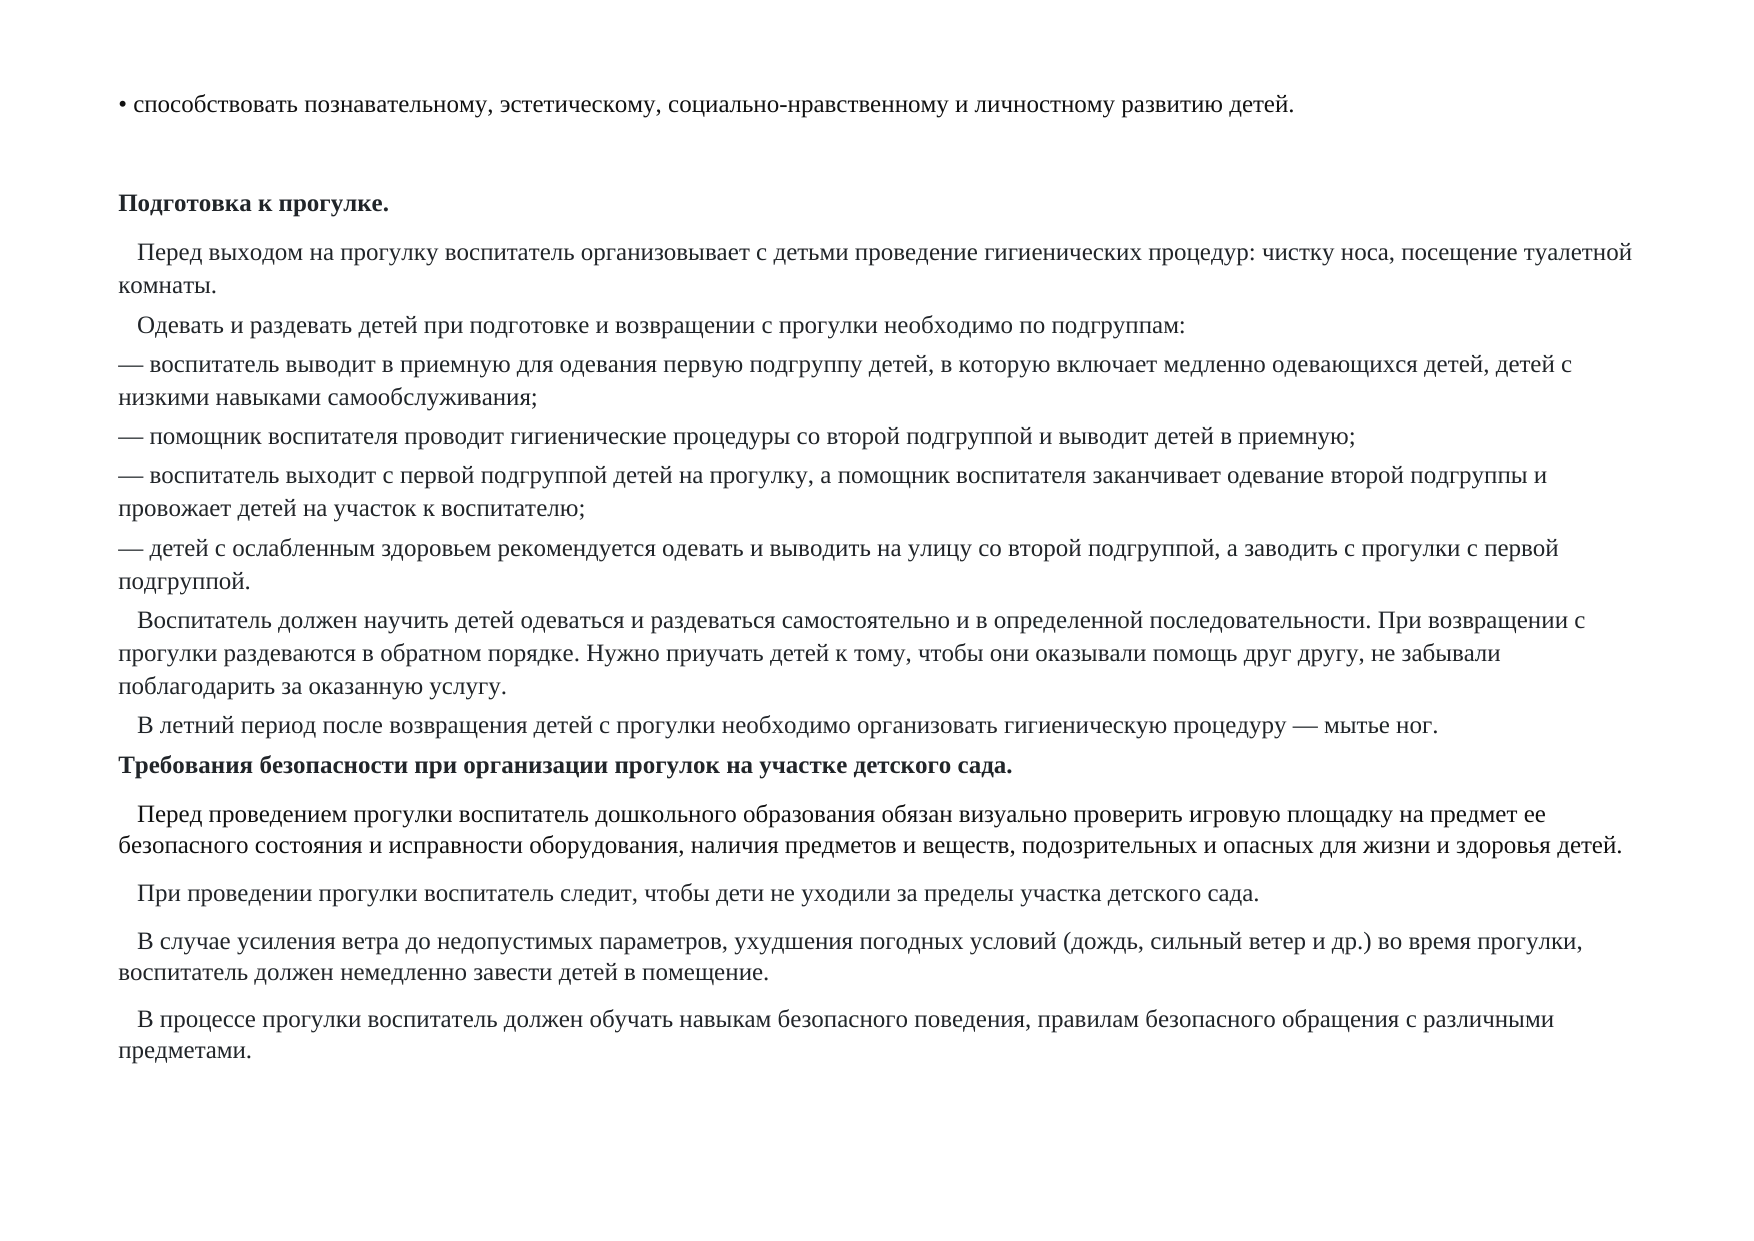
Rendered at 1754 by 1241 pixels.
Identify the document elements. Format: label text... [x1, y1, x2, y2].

text Перед проведением прогулки воспитатель дошкольного образования обязан визуально проверить игровую площадку на предмет ее безопасного состояния и исправности оборудования, наличия предметов и веществ, подозрительных и опасных для жизни и здоровья детей. [118, 799, 1636, 859]
text — воспитатель выходит с первой подгруппой детей на прогулку, а помощник воспитателя заканчивает одевание второй подгруппы и провожает детей на участок к воспитателю; [118, 461, 1636, 522]
text — помощник воспитателя проводит гигиенические процедуры со второй подгруппой и выводит детей в приемную; [118, 421, 1636, 450]
text Подготовка к прогулке. [118, 188, 1636, 217]
text Одевать и раздевать детей при подготовке и возвращении с прогулки необходимо по подгруппам: [118, 310, 1636, 338]
text Перед выходом на прогулку воспитатель организовывает с детьми проведение гигиенических процедур: чистку носа, посещение туалетной комнаты. [118, 237, 1636, 299]
text • способствовать познавательному, эстетическому, социально-нравственному и личностному развитию детей. [118, 89, 1636, 117]
text В летний период после возвращения детей с прогулки необходимо организовать гигиеническую процедуру — мытье ног. [118, 710, 1636, 739]
text В процессе прогулки воспитатель должен обучать навыкам безопасного поведения, правилам безопасного обращения с различными предметами. [118, 1004, 1636, 1064]
text — воспитатель выводит в приемную для одевания первую подгруппу детей, в которую включает медленно одевающихся детей, детей с низкими навыками самообслуживания; [118, 349, 1636, 411]
text Воспитатель должен научить детей одеваться и раздеваться самостоятельно и в определенной последовательности. При возвращении с прогулки раздеваются в обратном порядке. Нужно приучать детей к тому, чтобы они оказывали помощь друг другу, не забывали поблагодарить за оказанную услугу. [118, 605, 1636, 700]
text При проведении прогулки воспитатель следит, чтобы дети не уходили за пределы участка детского сада. [118, 878, 1636, 907]
text Требования безопасности при организации прогулок на участке детского сада. [118, 750, 1636, 778]
text В случае усиления ветра до недопустимых параметров, ухудшения погодных условий (дождь, сильный ветер и др.) во время прогулки, воспитатель должен немедленно завести детей в помещение. [118, 926, 1636, 986]
text — детей с ослабленным здоровьем рекомендуется одевать и выводить на улицу со второй подгруппой, а заводить с прогулки с первой подгруппой. [118, 533, 1636, 594]
